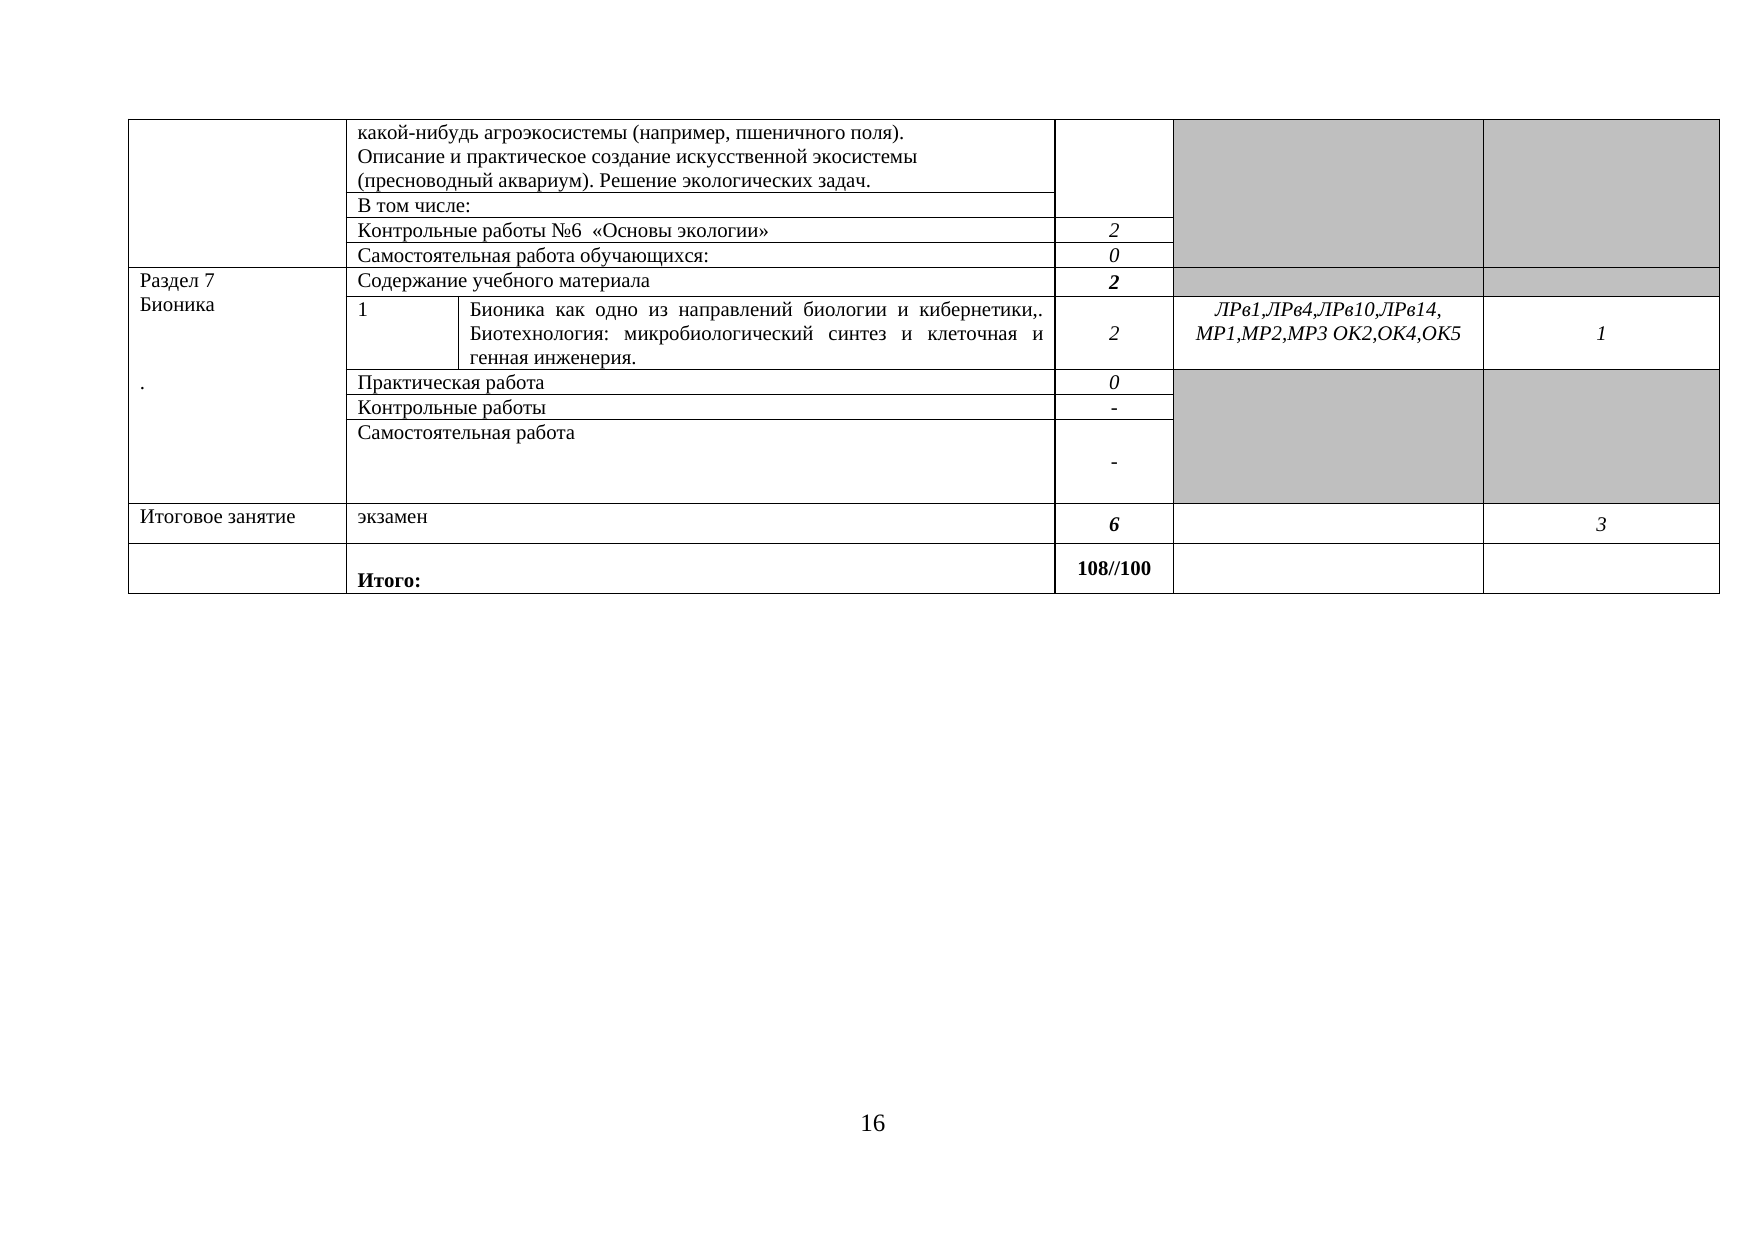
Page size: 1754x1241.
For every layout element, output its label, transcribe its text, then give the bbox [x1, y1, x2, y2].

table_cell [129, 544, 346, 592]
table_cell 1 [347, 297, 458, 369]
table_cell 6 [1056, 504, 1173, 543]
table_cell 108//100 [1056, 544, 1173, 592]
table_cell 1 [1484, 297, 1719, 369]
table_cell [1174, 370, 1483, 503]
table_cell - [1056, 395, 1173, 419]
table_cell 8 [1056, 120, 1173, 217]
table_cell Самостоятельная работа обучающихся: [347, 243, 1054, 267]
table_cell [1484, 370, 1719, 503]
table_cell [1484, 268, 1719, 296]
table_cell В том числе: [347, 193, 1054, 217]
table_cell 3 [1484, 504, 1719, 543]
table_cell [347, 120, 1054, 192]
table_cell [1484, 544, 1719, 592]
table_cell - [1056, 420, 1173, 503]
table_cell 2 [1056, 268, 1173, 296]
table_cell Итоговое занятие [129, 504, 346, 543]
table_cell Самостоятельная работа [347, 420, 1054, 503]
table_cell Бионика как одно из направлений биологии и кибернетики,. Биотехнология: микробиологический синтез и клеточная и генная инженерия. [459, 297, 1054, 369]
table_cell 2 [1056, 297, 1173, 369]
table_cell [1174, 544, 1483, 592]
table_cell 0 [1056, 370, 1173, 394]
table_cell 0 [1056, 243, 1173, 267]
table_cell [1174, 504, 1483, 543]
table_cell Содержание учебного материала [347, 268, 1054, 296]
table_cell Контрольные работы [347, 395, 1054, 419]
table_cell Контрольные работы №6 «Основы экологии» [347, 218, 1054, 242]
table_cell 2 [1056, 218, 1173, 242]
table_cell Практическая работа [347, 370, 1054, 394]
table_cell Раздел 7 Бионика . [129, 268, 346, 503]
table_cell Итого: [347, 544, 1054, 592]
table_cell экзамен [347, 504, 1054, 543]
table_cell [1174, 268, 1483, 296]
table_cell ЛРв1,ЛРв4,ЛРв10,ЛРв14, МР1,МР2,МР3 ОК2,ОК4,ОК5 [1174, 297, 1483, 369]
